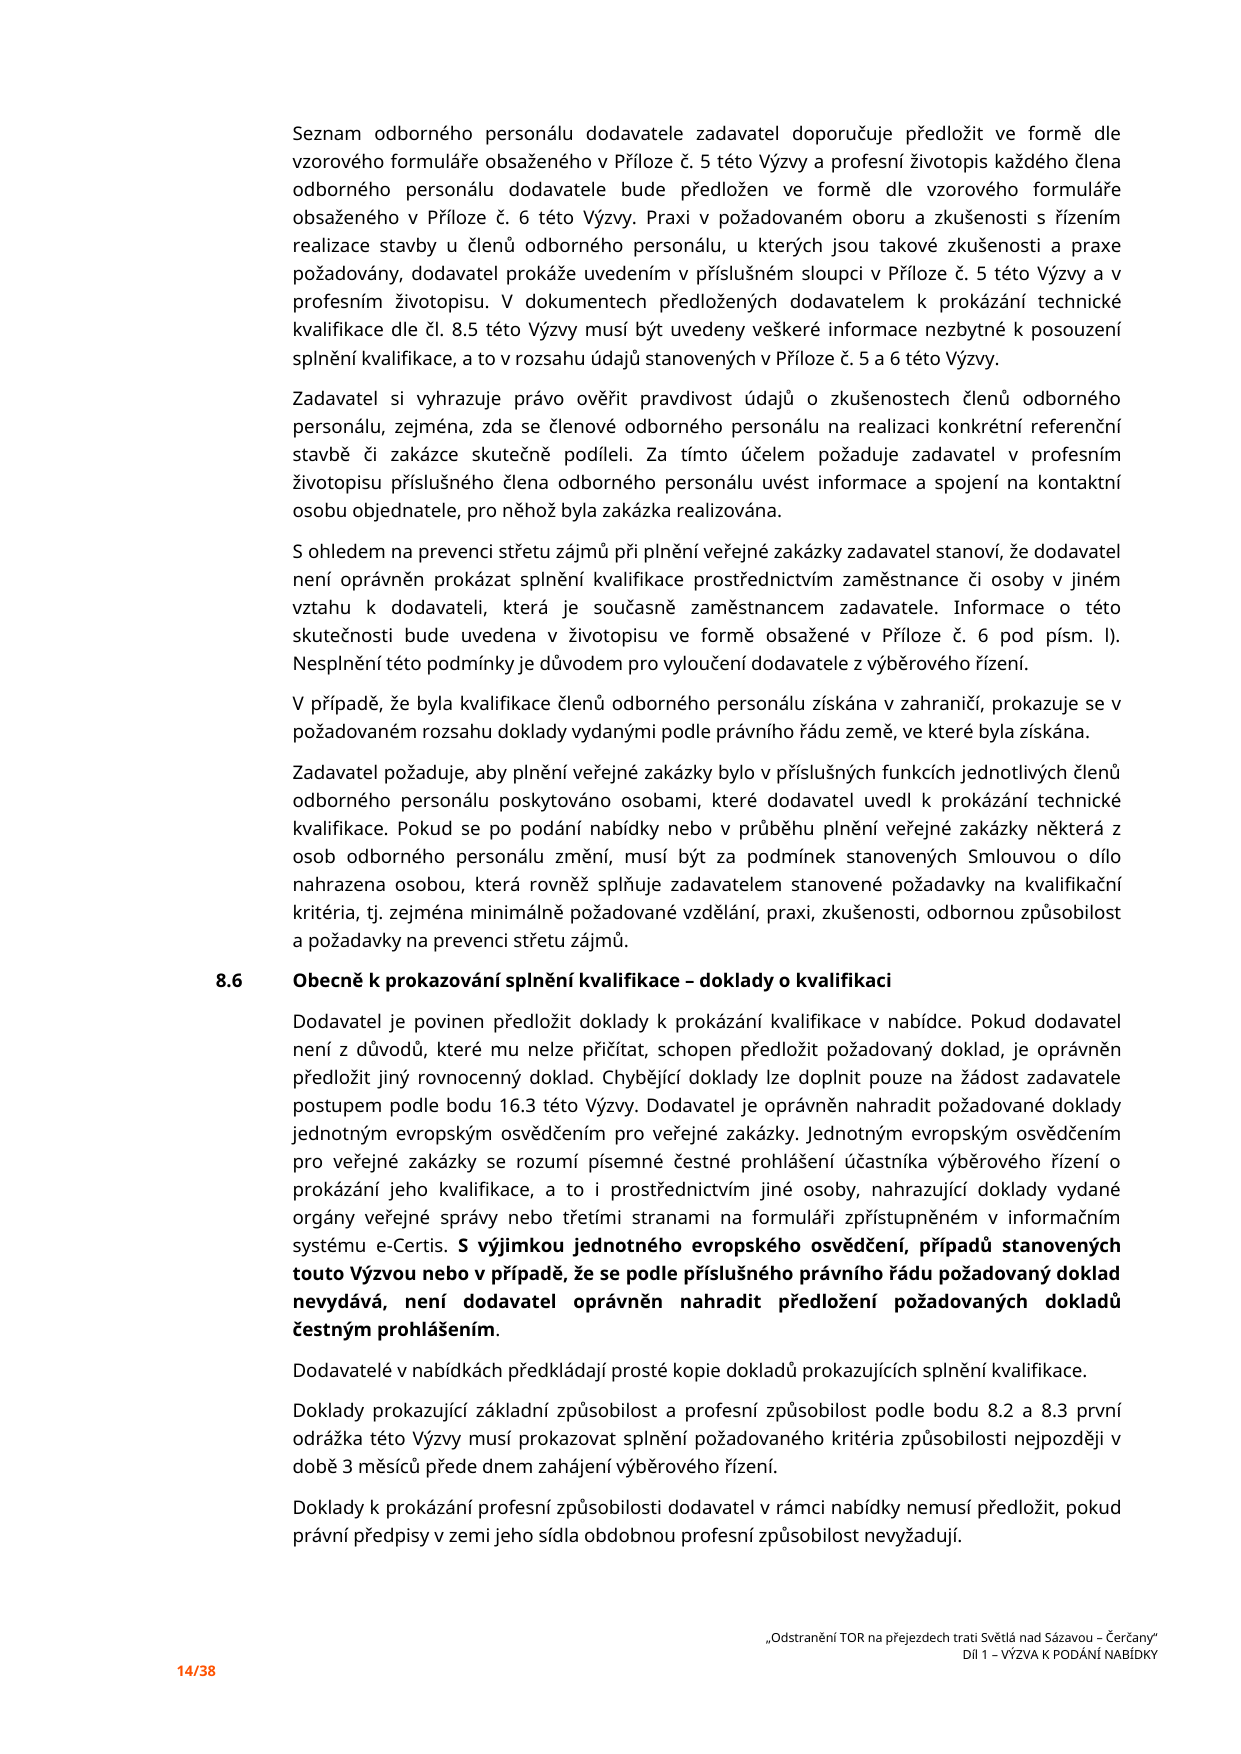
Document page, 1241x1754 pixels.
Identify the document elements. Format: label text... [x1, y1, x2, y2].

text Zadavatel si vyhrazuje právo ověřit pravdivost údajů o zkušenostech členů odborného personálu, zejména, zda se členové odborného personálu na realizaci konkrétní referenční stavbě či zakázce skutečně podíleli. Za tímto účelem požaduje zadavatel v profesním životopisu příslušného člena odborného personálu uvést informace a spojení na kontaktní osobu objednatele, pro něhož byla zakázka realizována. [292, 385, 1122, 523]
text V případě, že byla kvalifikace členů odborného personálu získána v zahraničí, prokazuje se v požadovaném rozsahu doklady vydanými podle právního řádu země, ve které byla získána. [292, 691, 1122, 744]
text Doklady prokazující základní způsobilost a profesní způsobilost podle bodu 8.2 a 8.3 první odrážka této Výzvy musí prokazovat splnění požadovaného kritéria způsobilosti nejpozději v době 3 měsíců přede dnem zahájení výběrového řízení. [292, 1397, 1122, 1479]
text Obecně k prokazování splnění kvalifikace – doklady o kvalifikaci [216, 968, 1122, 993]
text Dodavatel je povinen předložit doklady k prokázání kvalifikace v nabídce. Pokud dodavatel není z důvodů, které mu nelze přičítat, schopen předložit požadovaný doklad, je oprávněn předložit jiný rovnocenný doklad. Chybějící doklady lze doplnit pouze na žádost zadavatele postupem podle bodu 16.3 této Výzvy. Dodavatel je oprávněn nahradit požadované doklady jednotným evropským osvědčením pro veřejné zakázky. Jednotným evropským osvědčením pro veřejné zakázky se rozumí písemné čestné prohlášení účastníka výběrového řízení o prokázání jeho kvalifikace, a to i prostřednictvím jiné osoby, nahrazující doklady vydané orgány veřejné správy nebo třetími stranami na formuláři zpřístupněném v informačním systému e-Certis. S výjimkou jednotného evropského osvědčení, případů stanovených touto Výzvou nebo v případě, že se podle příslušného právního řádu požadovaný doklad nevydává, není dodavatel oprávněn nahradit předložení požadovaných dokladů čestným prohlášením. [292, 1008, 1122, 1342]
text Doklady k prokázání profesní způsobilosti dodavatel v rámci nabídky nemusí předložit, pokud právní předpisy v zemi jeho sídla obdobnou profesní způsobilost nevyžadují. [292, 1494, 1122, 1548]
text Dodavatelé v nabídkách předkládají prosté kopie dokladů prokazujících splnění kvalifikace. [292, 1357, 1122, 1382]
text S ohledem na prevenci střetu zájmů při plnění veřejné zakázky zadavatel stanoví, že dodavatel není oprávněn prokázat splnění kvalifikace prostřednictvím zaměstnance či osoby v jiném vztahu k dodavateli, která je současně zaměstnancem zadavatele. Informace o této skutečnosti bude uvedena v životopisu ve formě obsažené v Příloze č. 6 pod písm. l). Nesplnění této podmínky je důvodem pro vyloučení dodavatele z výběrového řízení. [292, 538, 1122, 676]
text Seznam odborného personálu dodavatele zadavatel doporučuje předložit ve formě dle vzorového formuláře obsaženého v Příloze č. 5 této Výzvy a profesní životopis každého člena odborného personálu dodavatele bude předložen ve formě dle vzorového formuláře obsaženého v Příloze č. 6 této Výzvy. Praxi v požadovaném oboru a zkušenosti s řízením realizace stavby u členů odborného personálu, u kterých jsou takové zkušenosti a praxe požadovány, dodavatel prokáže uvedením v příslušném sloupci v Příloze č. 5 této Výzvy a v profesním životopisu. V dokumentech předložených dodavatelem k prokázání technické kvalifikace dle čl. 8.5 této Výzvy musí být uvedeny veškeré informace nezbytné k posouzení splnění kvalifikace, a to v rozsahu údajů stanovených v Příloze č. 5 a 6 této Výzvy. [292, 121, 1122, 370]
text Zadavatel požaduje, aby plnění veřejné zakázky bylo v příslušných funkcích jednotlivých členů odborného personálu poskytováno osobami, které dodavatel uvedl k prokázání technické kvalifikace. Pokud se po podání nabídky nebo v průběhu plnění veřejné zakázky některá z osob odborného personálu změní, musí být za podmínek stanovených Smlouvou o dílo nahrazena osobou, která rovněž splňuje zadavatelem stanovené požadavky na kvalifikační kritéria, tj. zejména minimálně požadované vzdělání, praxi, zkušenosti, odbornou způsobilost a požadavky na prevenci střetu zájmů. [292, 759, 1122, 953]
